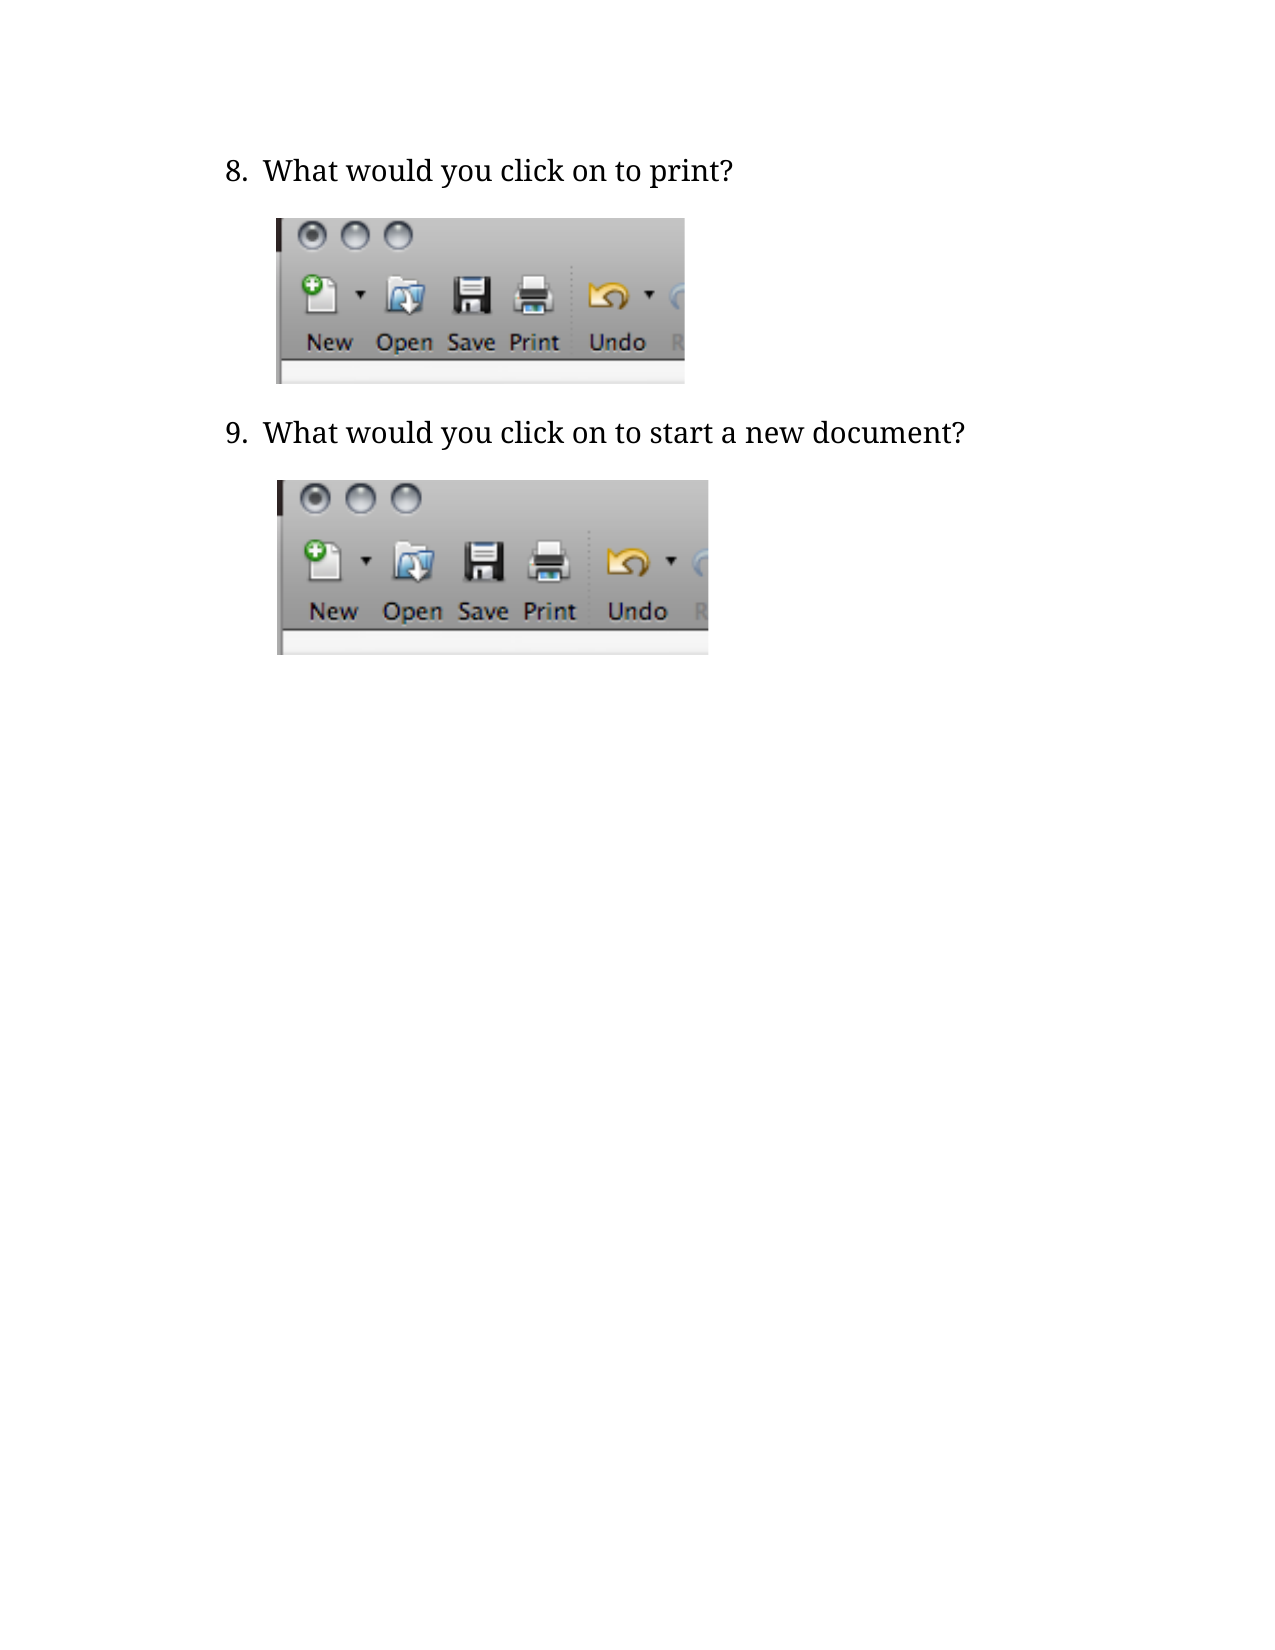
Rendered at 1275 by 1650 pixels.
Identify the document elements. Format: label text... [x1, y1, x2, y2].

picture [277, 480, 709, 655]
picture [277, 218, 685, 384]
